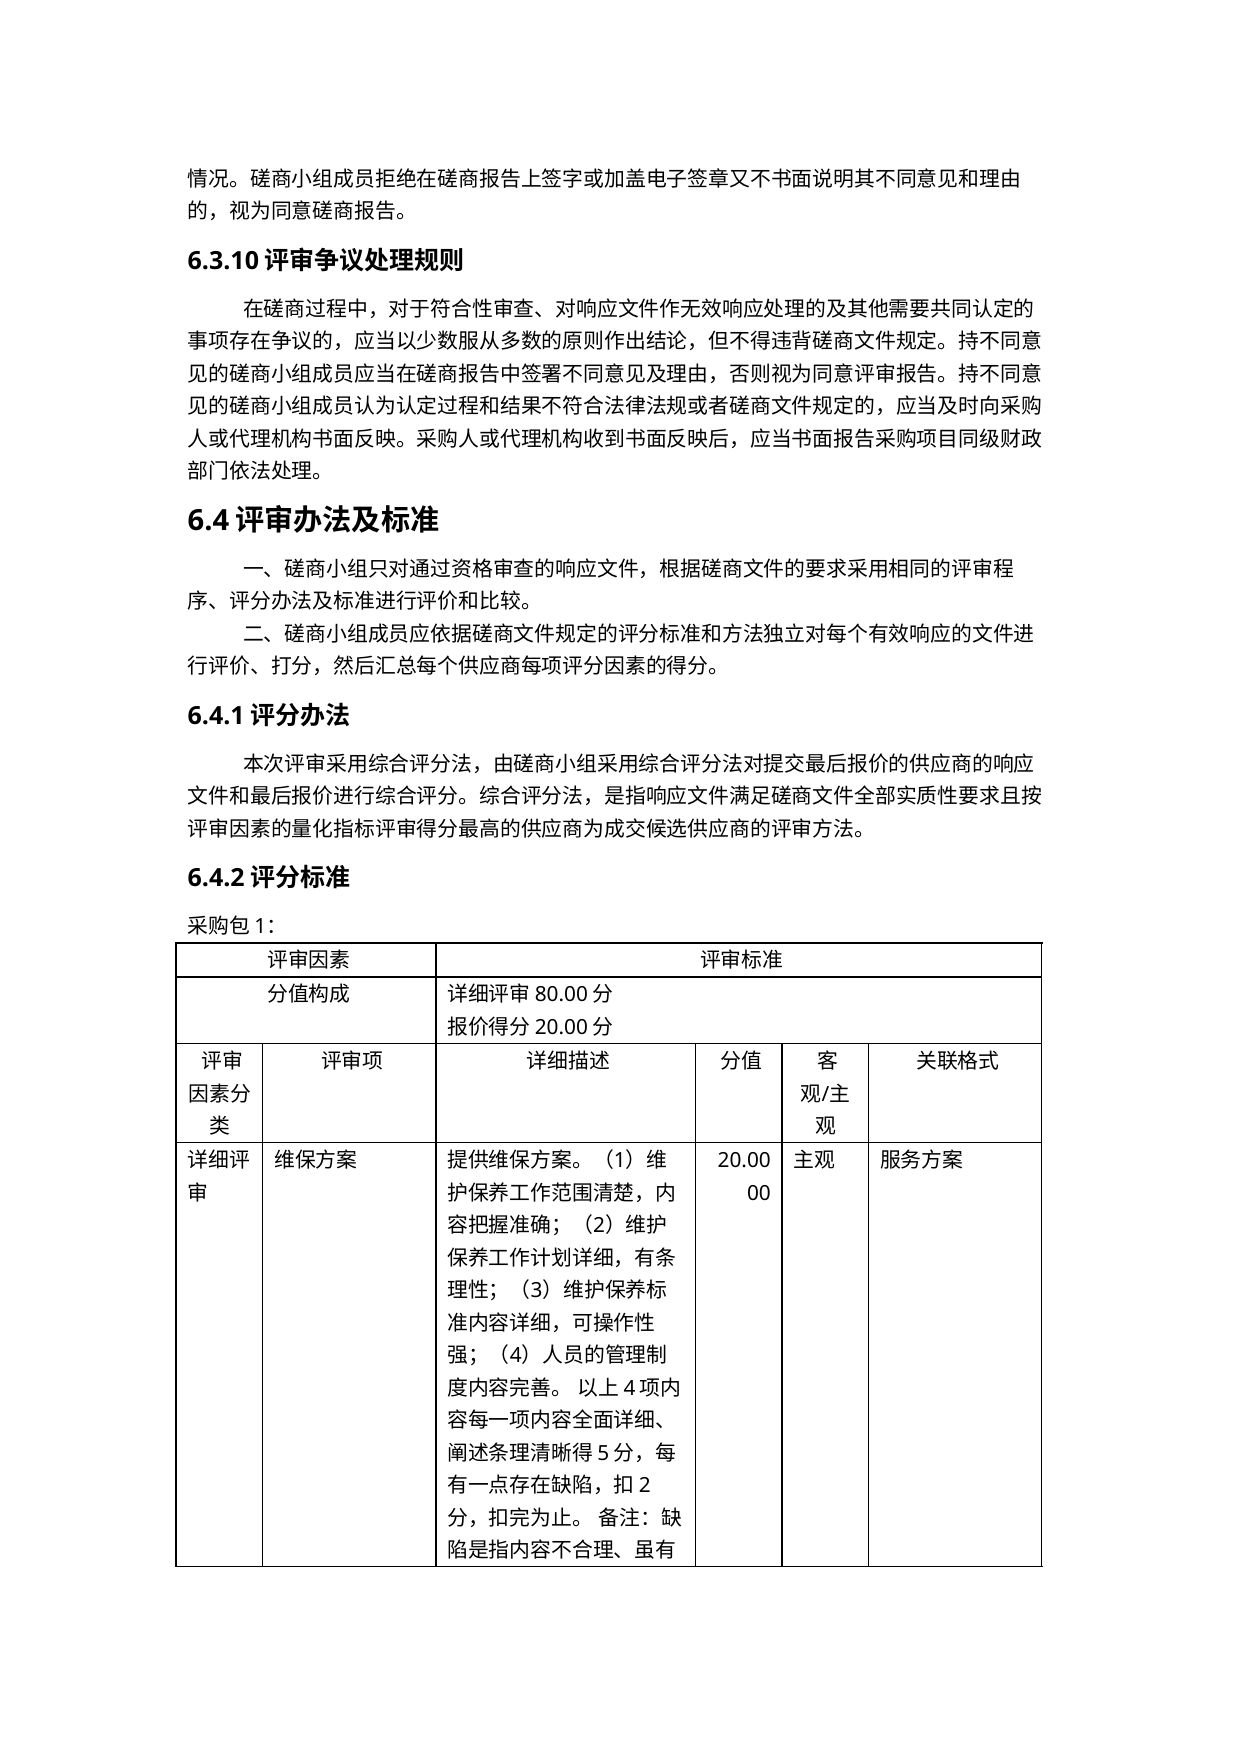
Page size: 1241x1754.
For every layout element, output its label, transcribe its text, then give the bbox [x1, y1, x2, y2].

table_cell 详细评审80.00分 报价得分20.00分 [437, 978, 1041, 1043]
text 在磋商过程中，对于符合性审查、对响应文件作无效响应处理的及其他需要共同认定的事项存在争议的，应当以少数服从多数的原则作出结论，但不得违背磋商文件规定。持不同意见的磋商小组成员应当在磋商报告中签署不同意见及理由，否则视为同意评审报告。持不同意见的磋商小组成员认为认定过程和结果不符合法律法规或者磋商文件规定的，应当及时向采购人或代理机构书面反映。采购人或代理机构收到书面反映后，应当书面报告采购项目同级财政部门依法处理。 [187, 292, 1053, 487]
table_cell 服务方案 [869, 1143, 1041, 1566]
table_cell 关联格式 [869, 1044, 1041, 1142]
table_header 评审标准 [437, 944, 1041, 976]
table_cell 详细评审 [177, 1143, 262, 1566]
table_cell 详细描述 [437, 1044, 695, 1142]
table_cell 主观 [783, 1143, 868, 1566]
text 采购包1： [187, 909, 1053, 942]
table_cell 分值 [696, 1044, 781, 1142]
text 一、磋商小组只对通过资格审查的响应文件，根据磋商文件的要求采用相同的评审程序、评分办法及标准进行评价和比较。 [187, 552, 1053, 617]
table_cell 评审项 [263, 1044, 435, 1142]
table_cell 20.0000 [696, 1143, 781, 1566]
table_cell 维保方案 [263, 1143, 435, 1566]
table_cell 客观/主观 [783, 1044, 868, 1142]
text 6.3.10评审争议处理规则 [187, 227, 1053, 292]
text 6.4评审办法及标准 [187, 487, 1053, 552]
text 二、磋商小组成员应依据磋商文件规定的评分标准和方法独立对每个有效响应的文件进行评价、打分，然后汇总每个供应商每项评分因素的得分。 [187, 617, 1053, 682]
text 6.4.2评分标准 [187, 844, 1053, 909]
table_cell 分值构成 [177, 978, 435, 1043]
table_cell 评审因素分类 [177, 1044, 262, 1142]
text 本次评审采用综合评分法，由磋商小组采用综合评分法对提交最后报价的供应商的响应文件和最后报价进行综合评分。综合评分法，是指响应文件满足磋商文件全部实质性要求且按评审因素的量化指标评审得分最高的供应商为成交候选供应商的评审方法。 [187, 747, 1053, 844]
text 6.4.1评分办法 [187, 682, 1053, 747]
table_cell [437, 1143, 695, 1566]
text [187, 162, 1053, 227]
table_header 评审因素 [177, 944, 435, 976]
